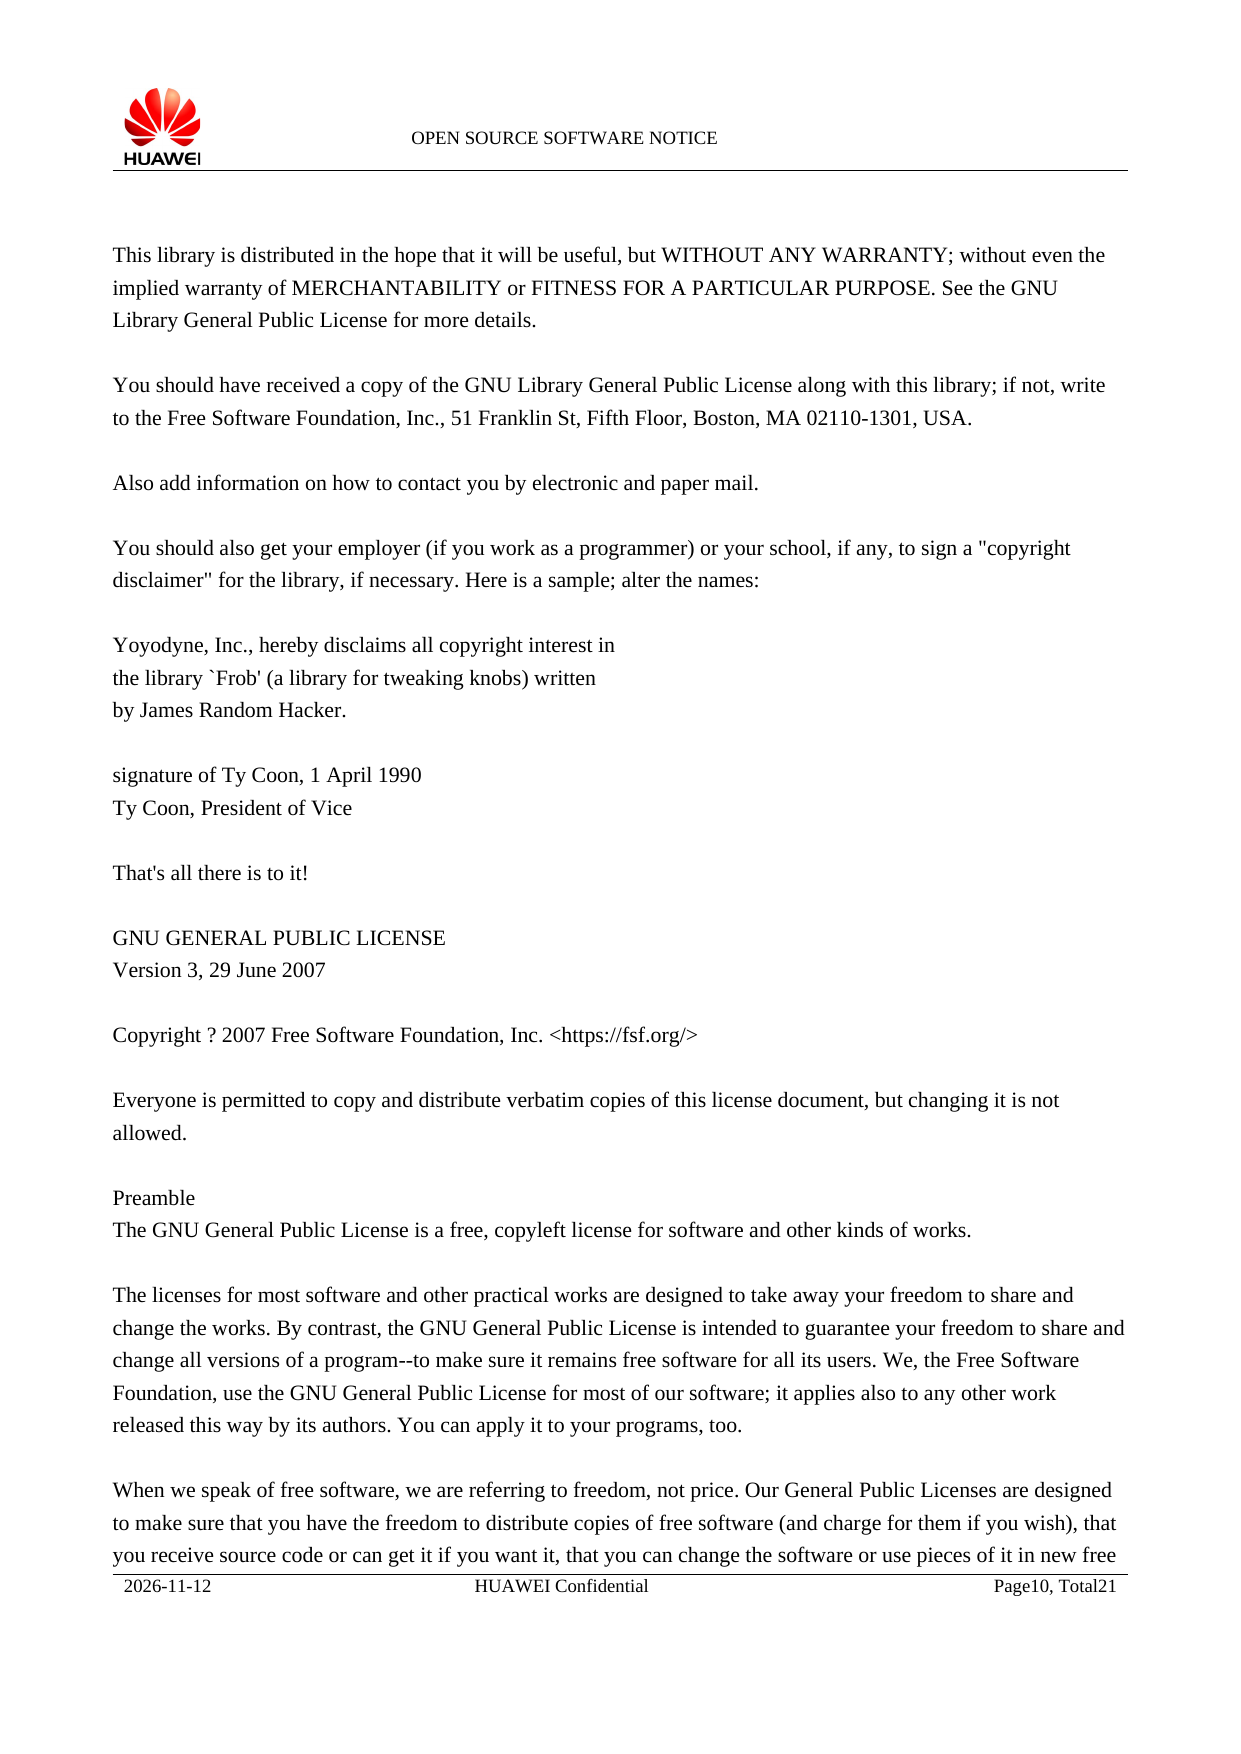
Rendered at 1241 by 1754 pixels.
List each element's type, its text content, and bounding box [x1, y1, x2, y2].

picture [124, 88, 201, 165]
